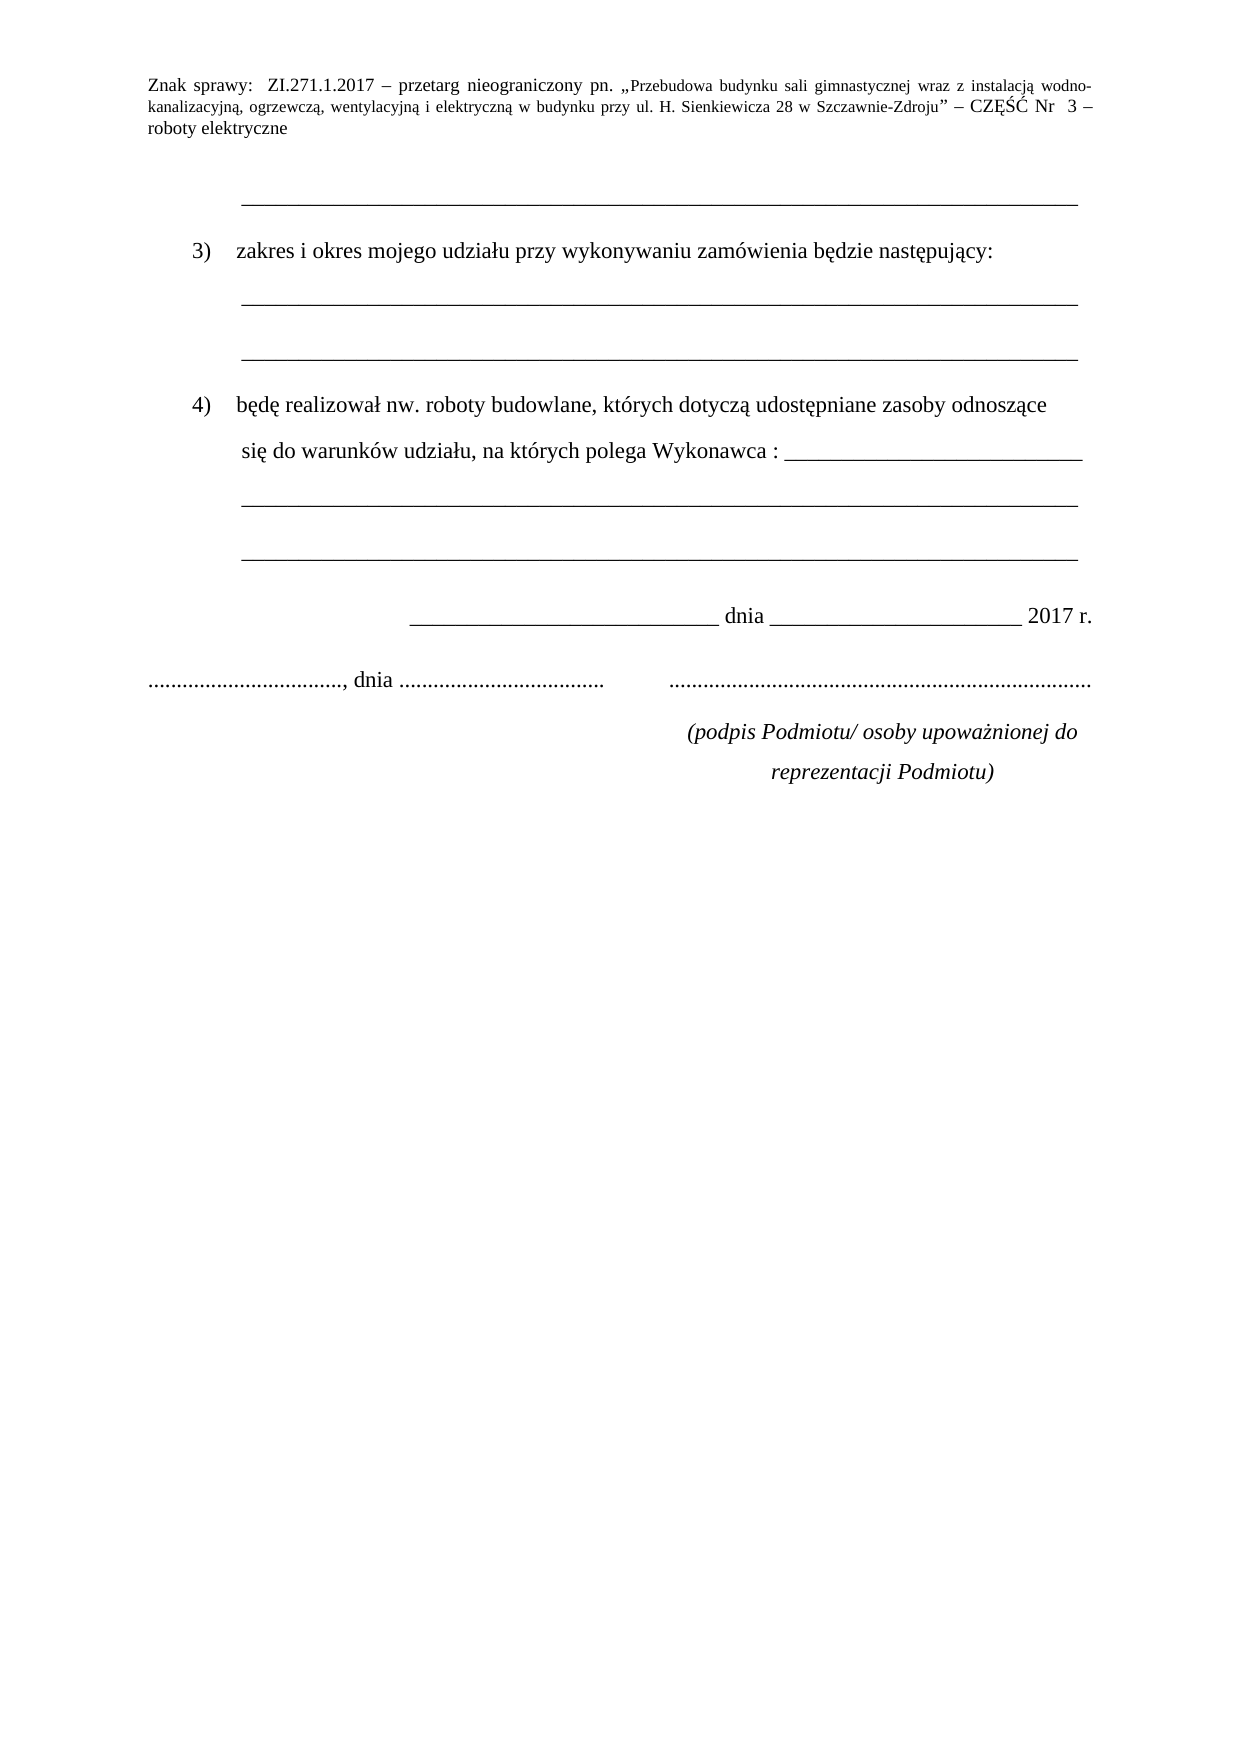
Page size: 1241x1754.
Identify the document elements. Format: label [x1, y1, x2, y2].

table_cell [140, 167, 1100, 823]
